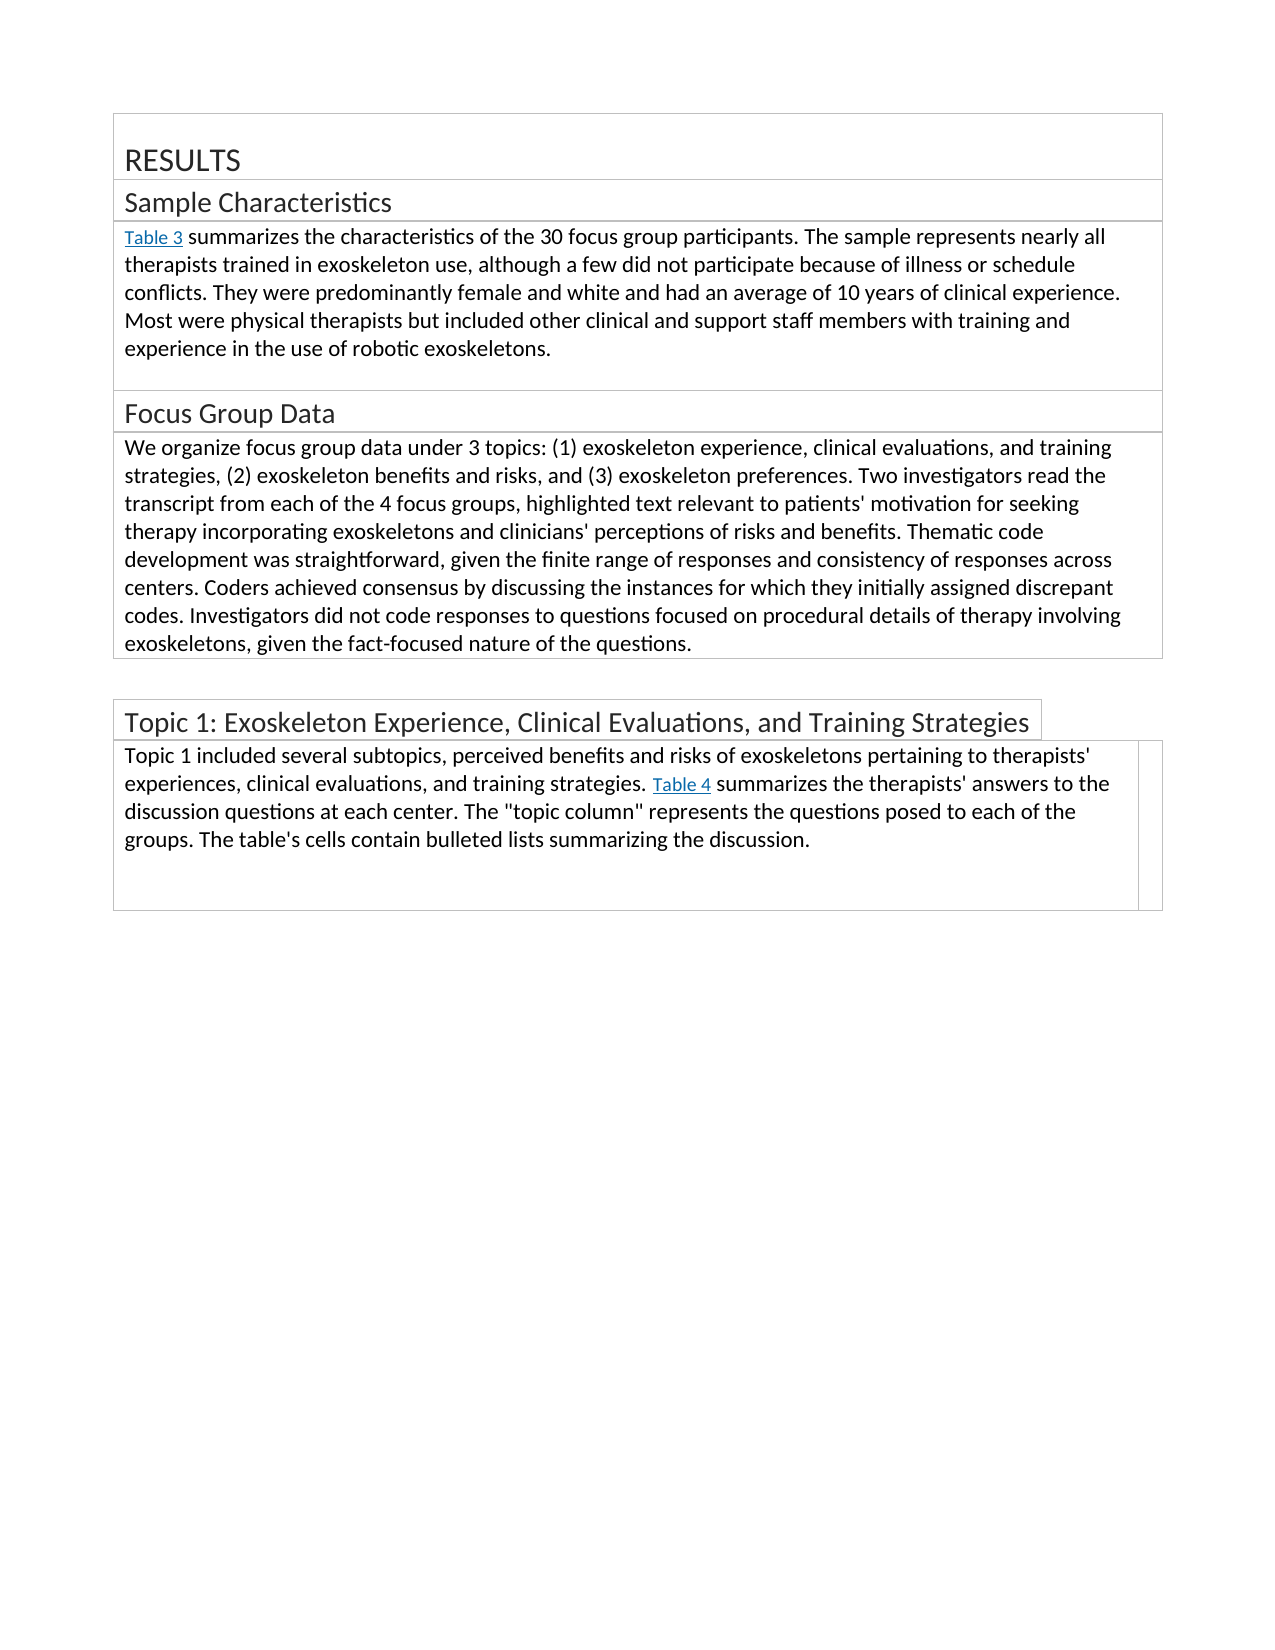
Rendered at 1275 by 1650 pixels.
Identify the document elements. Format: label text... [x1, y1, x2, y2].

table_cell Sample Characteristics [114, 180, 1162, 220]
table_cell Focus Group Data [114, 391, 1162, 431]
table_cell RESULTS [114, 114, 1162, 179]
table_header Topic 1 included several subtopics, perceived benefits and risks of exoskeletons pertaining to therapists' experiences, clinical evaluations, and training strategies. Table 4 summarizes the therapists' answers to the discussion questions at each center. The "topic column" represents the questions posed to each of the groups. The table's cells contain bulleted lists summarizing the discussion. [114, 741, 1138, 909]
table_header [1139, 741, 1162, 909]
table_header Table 3 summarizes the characteristics of the 30 focus group participants. The sample represents nearly all therapists trained in exoskeleton use, although a few did not participate because of illness or schedule conflicts. They were predominantly female and white and had an average of 10 years of clinical experience. Most were physical therapists but included other clinical and support staff members with training and experience in the use of robotic exoskeletons. [114, 222, 1162, 390]
table_header We organize focus group data under 3 topics: (1) exoskeleton experience, clinical evaluations, and training strategies, (2) exoskeleton benefits and risks, and (3) exoskeleton preferences. Two investigators read the transcript from each of the 4 focus groups, highlighted text relevant to patients' motivation for seeking therapy incorporating exoskeletons and clinicians' perceptions of risks and benefits. Thematic code development was straightforward, given the finite range of responses and consistency of responses across centers. Coders achieved consensus by discussing the instances for which they initially assigned discrepant codes. Investigators did not code responses to questions focused on procedural details of therapy involving exoskeletons, given the fact-focused nature of the questions. [114, 433, 1162, 657]
table_header Topic 1: Exoskeleton Experience, Clinical Evaluations, and Training Strategies [114, 700, 1041, 739]
